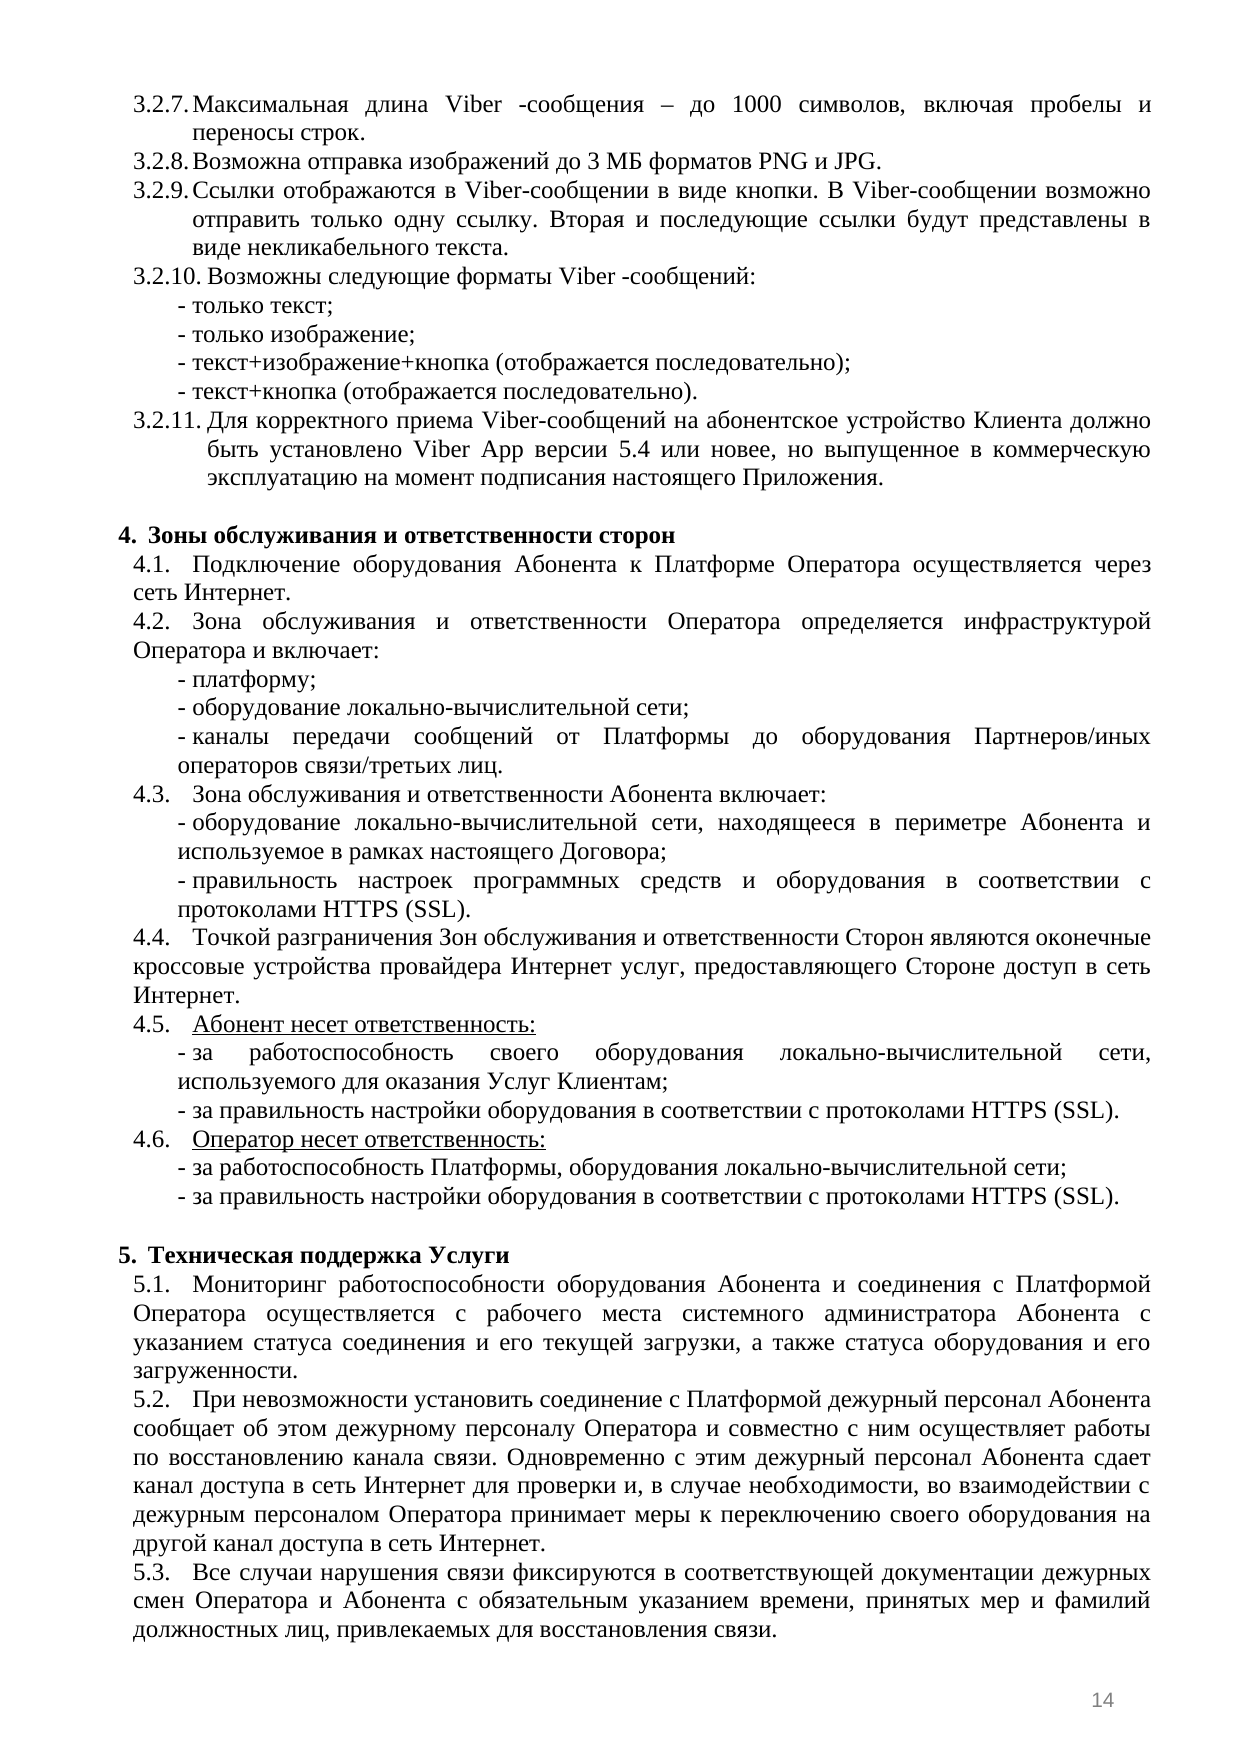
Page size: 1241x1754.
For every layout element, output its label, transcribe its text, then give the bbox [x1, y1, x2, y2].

list текст+кнопка (отображается последовательно). [177, 376, 1152, 405]
list оборудование локально-вычислительной сети, находящееся в периметре Абонента и используемое в рамках настоящего Договора; [177, 807, 1152, 865]
list каналы передачи сообщений от Платформы до оборудования Партнеров/иных операторов связи/третьих лиц. [177, 721, 1152, 779]
list Возможна отправка изображений до 3 МБ форматов PNG и JPG. [133, 146, 1152, 175]
list только изображение; [177, 319, 1152, 347]
list текст+изображение+кнопка (отображается последовательно); [177, 347, 1152, 376]
list за работоспособность своего оборудования локально-вычислительной сети, используемого для оказания Услуг Клиентам; [177, 1037, 1152, 1095]
list Все случаи нарушения связи фиксируются в соответствующей документации дежурных смен Оператора и Абонента с обязательным указанием времени, принятых мер и фамилий должностных лиц, привлекаемых для восстановления связи. [133, 1557, 1152, 1643]
list При невозможности установить соединение с Платформой дежурный персонал Абонента сообщает об этом дежурному персоналу Оператора и совместно с ним осуществляет работы по восстановлению канала связи. Одновременно с этим дежурный персонал Абонента сдает канал доступа в сеть Интернет для проверки и, в случае необходимости, во взаимодействии с дежурным персоналом Оператора принимает меры к переключению своего оборудования на другой канал доступа в сеть Интернет. [133, 1384, 1152, 1557]
list Зоны обслуживания и ответственности сторон [118, 520, 1152, 549]
list Зона обслуживания и ответственности Абонента включает: [133, 779, 1152, 807]
list за правильность настройки оборудования в соответствии с протоколами HTTPS (SSL). [177, 1095, 1152, 1124]
list Подключение оборудования Абонента к Платформе Оператора осуществляется через сеть Интернет. [133, 549, 1152, 606]
list оборудование локально-вычислительной сети; [177, 692, 1152, 721]
list Возможны следующие форматы Viber -сообщений: [133, 261, 1152, 290]
list Техническая поддержка Услуги [118, 1240, 1152, 1269]
list Абонент несет ответственность: [133, 1009, 1152, 1037]
list Максимальная длина Viber -сообщения – до 1000 символов, включая пробелы и переносы строк. [133, 89, 1152, 146]
list правильность настроек программных средств и оборудования в соответствии с протоколами HTTPS (SSL). [177, 865, 1152, 922]
list за работоспособность Платформы, оборудования локально-вычислительной сети; [177, 1152, 1152, 1181]
list Мониторинг работоспособности оборудования Абонента и соединения с Платформой Оператора осуществляется с рабочего места системного администратора Абонента с указанием статуса соединения и его текущей загрузки, а также статуса оборудования и его загруженности. [133, 1269, 1152, 1384]
list за правильность настройки оборудования в соответствии с протоколами HTTPS (SSL). [177, 1181, 1152, 1210]
list Точкой разграничения Зон обслуживания и ответственности Сторон являются оконечные кроссовые устройства провайдера Интернет услуг, предоставляющего Стороне доступ в сеть Интернет. [133, 922, 1152, 1009]
list Зона обслуживания и ответственности Оператора определяется инфраструктурой Оператора и включает: [133, 606, 1152, 664]
list Оператор несет ответственность: [133, 1124, 1152, 1152]
list Для корректного приема Viber-сообщений на абонентское устройство Клиента должно быть установлено Viber App версии 5.4 или новее, но выпущенное в коммерческую эксплуатацию на момент подписания настоящего Приложения. [133, 405, 1152, 491]
list платформу; [177, 664, 1152, 692]
list только текст; [177, 290, 1152, 319]
list Ссылки отображаются в Viber-сообщении в виде кнопки. В Viber-сообщении возможно отправить только одну ссылку. Вторая и последующие ссылки будут представлены в виде некликабельного текста. [133, 175, 1152, 261]
